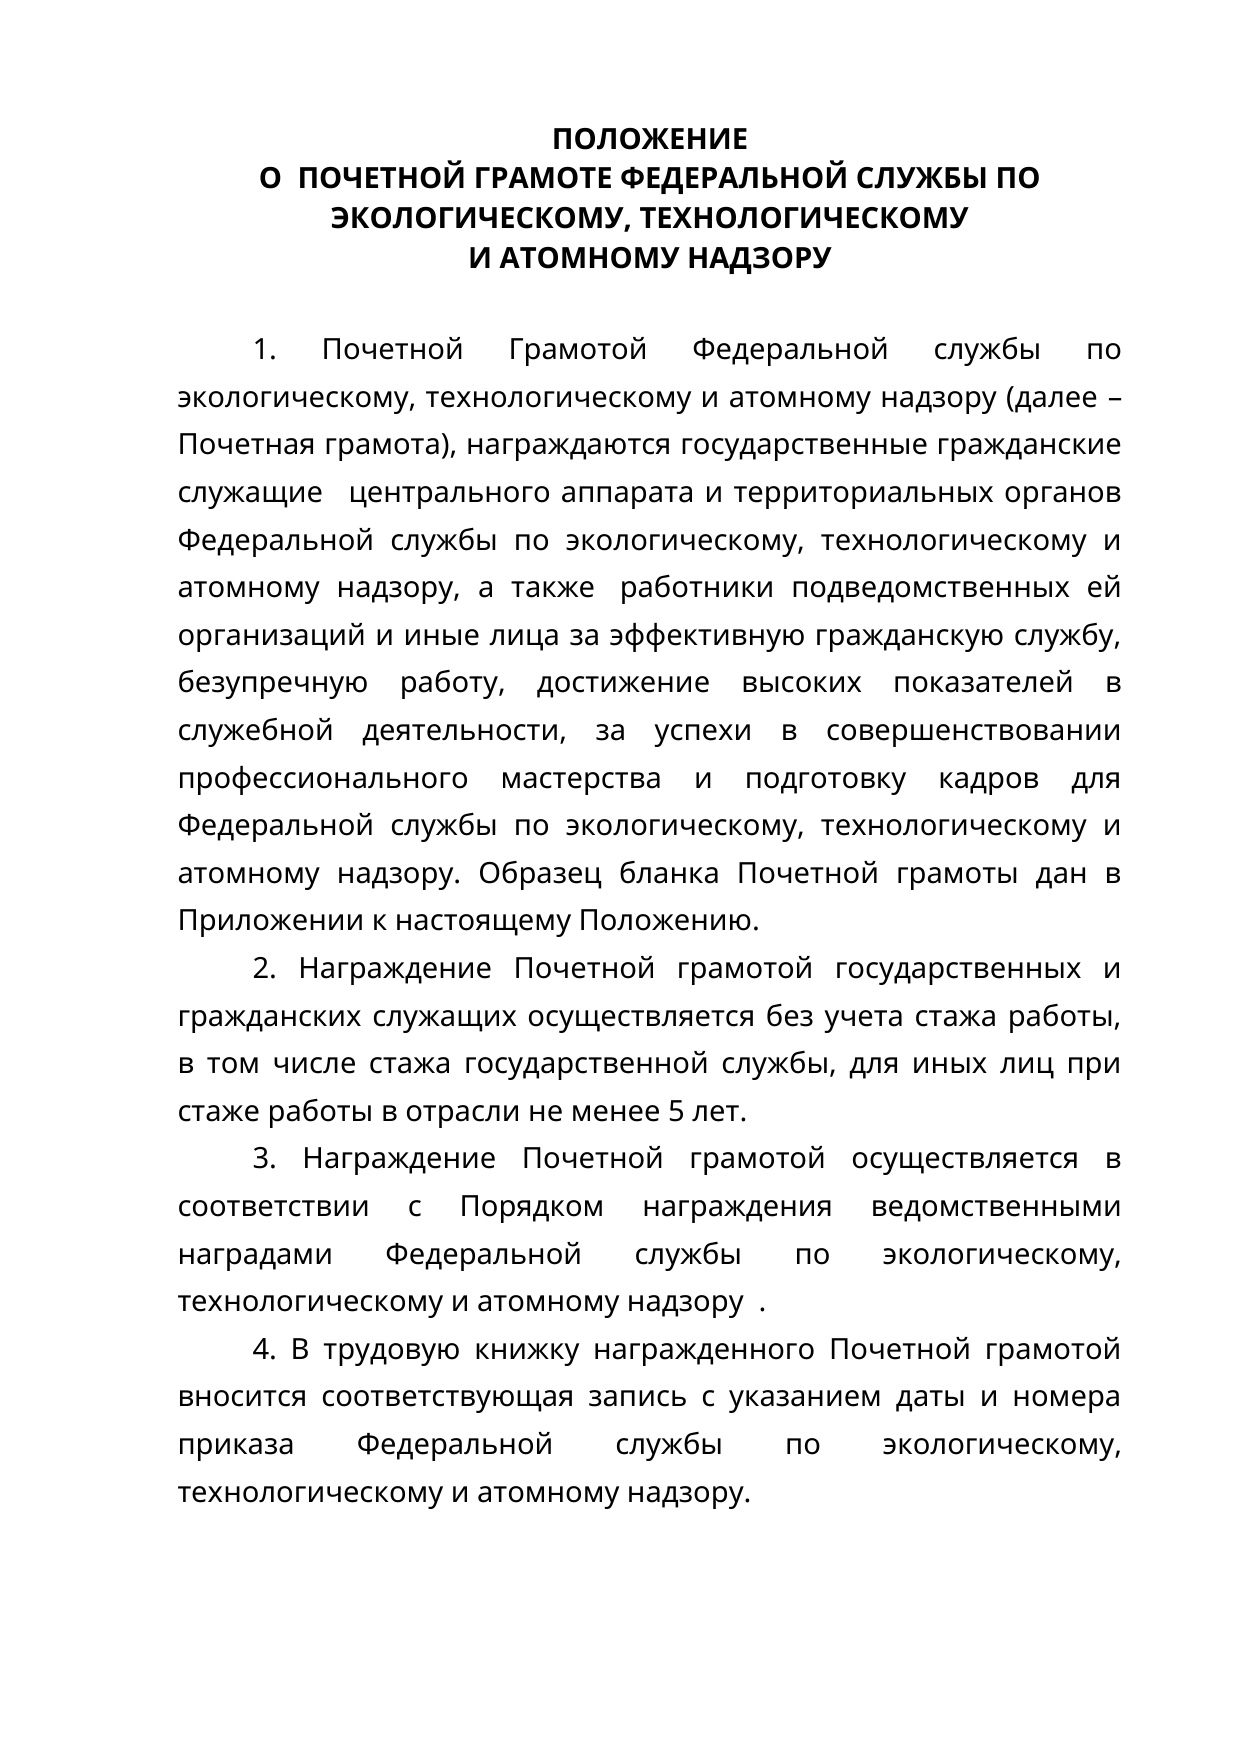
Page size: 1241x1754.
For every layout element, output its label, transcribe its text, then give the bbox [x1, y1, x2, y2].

text 1. Почетной Грамотой Федеральной службы по экологическому, технологическому и атомному надзору (далее – Почетная грамота), награждаются государственные гражданские служащие центрального аппарата и территориальных органов Федеральной службы по экологическому, технологическому и атомному надзору, а также работники подведомственных ей организаций и иные лица за эффективную гражданскую службу, безупречную работу, достижение высоких показателей в служебной деятельности, за успехи в совершенствовании профессионального мастерства и подготовку кадров для Федеральной службы по экологическому, технологическому и атомному надзору. Образец бланка Почетной грамоты дан в Приложении к настоящему Положению. [177, 328, 1122, 939]
text 3. Награждение Почетной грамотой осуществляется в соответствии с Порядком награждения ведомственными наградами Федеральной службы по экологическому, технологическому и атомному надзору . [177, 1138, 1122, 1320]
text 4. В трудовую книжку награжденного Почетной грамотой вносится соответствующая запись с указанием даты и номера приказа Федеральной службы по экологическому, технологическому и атомному надзору. [177, 1328, 1122, 1511]
title И АТОМНОМУ НАДЗОРУ [177, 237, 1122, 277]
title О ПОЧЕТНОЙ ГРАМОТЕ ФЕДЕРАЛЬНОЙ СЛУЖБЫ ПО ЭКОЛОГИЧЕСКОМУ, ТЕХНОЛОГИЧЕСКОМУ [177, 158, 1122, 237]
title ПОЛОЖЕНИЕ [177, 118, 1122, 158]
text 2. Награждение Почетной грамотой государственных и гражданских служащих осуществляется без учета стажа работы, в том числе стажа государственной службы, для иных лиц при стаже работы в отрасли не менее 5 лет. [177, 947, 1122, 1130]
